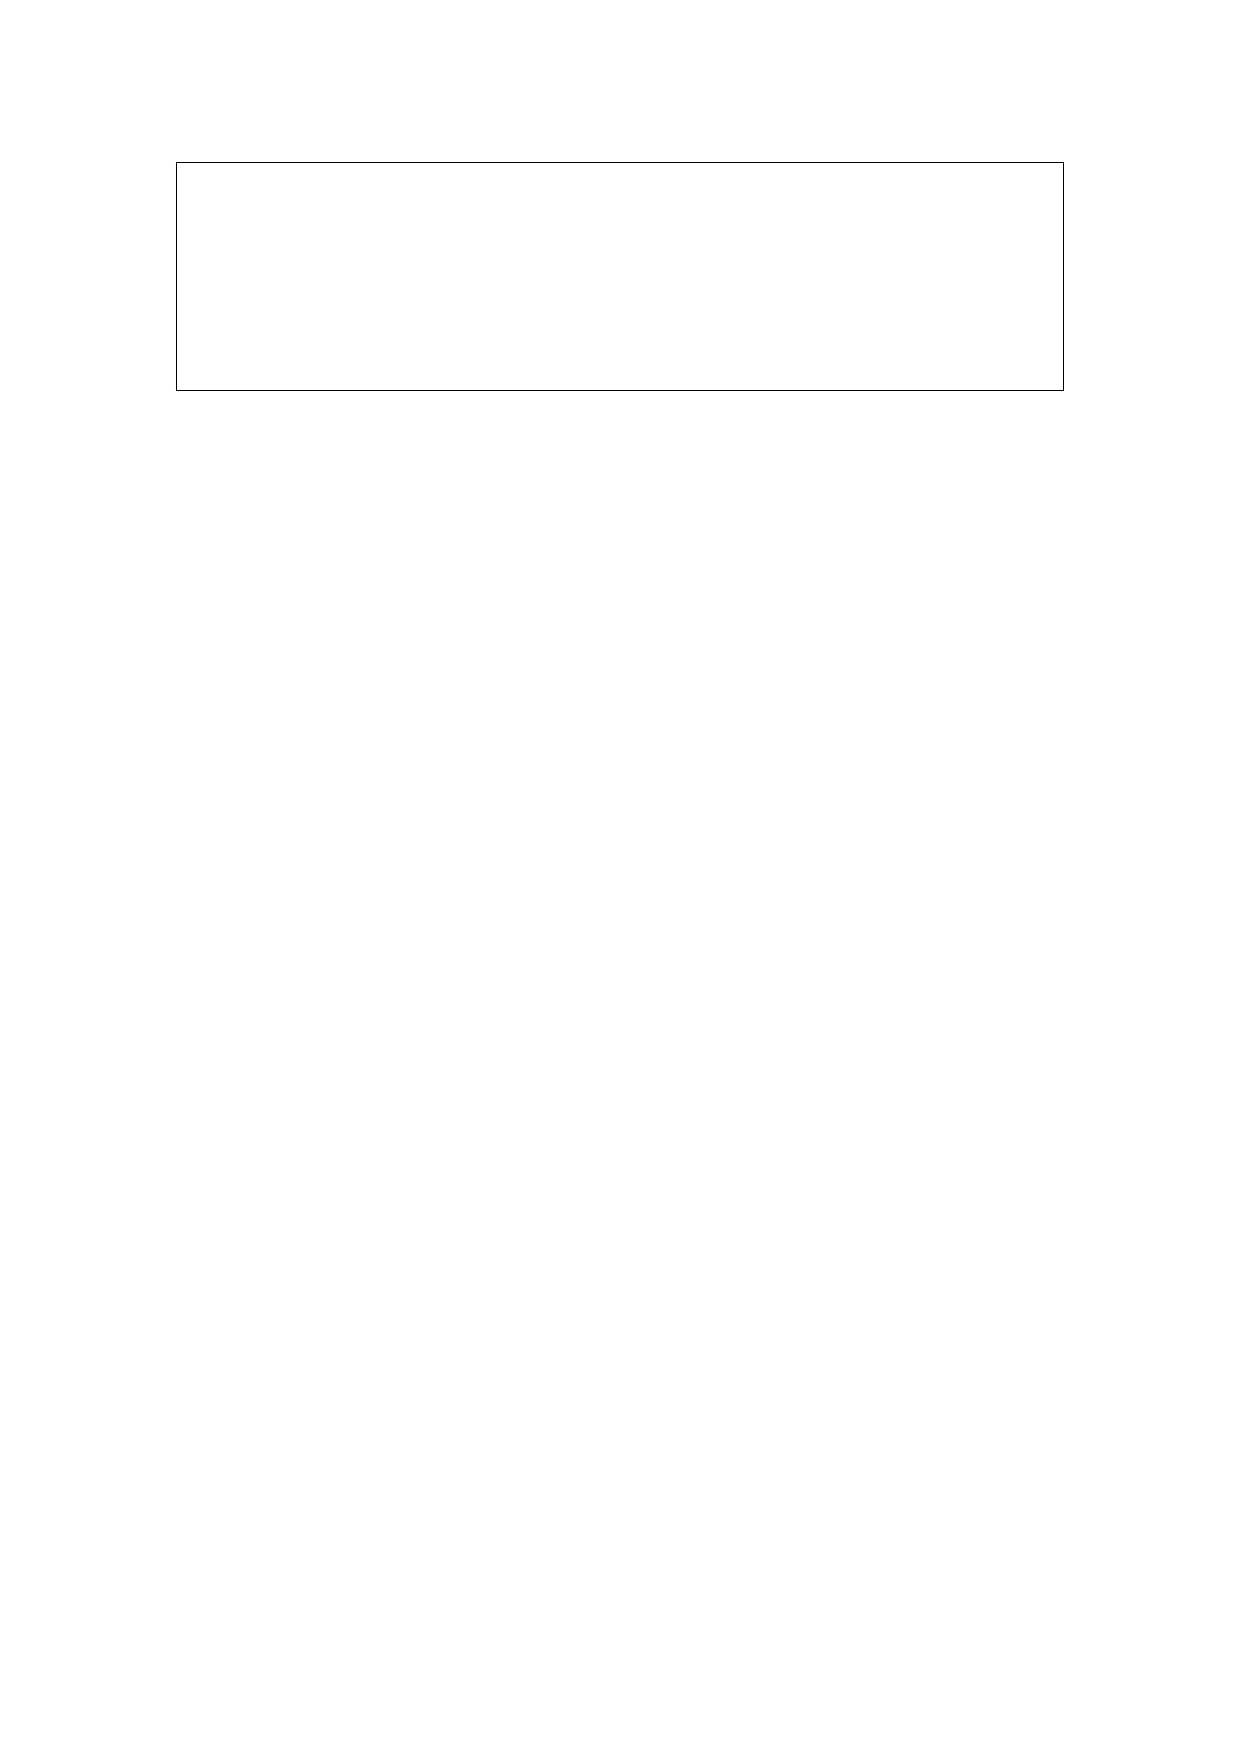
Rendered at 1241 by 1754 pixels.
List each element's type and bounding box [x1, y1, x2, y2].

table_header [177, 163, 1063, 390]
